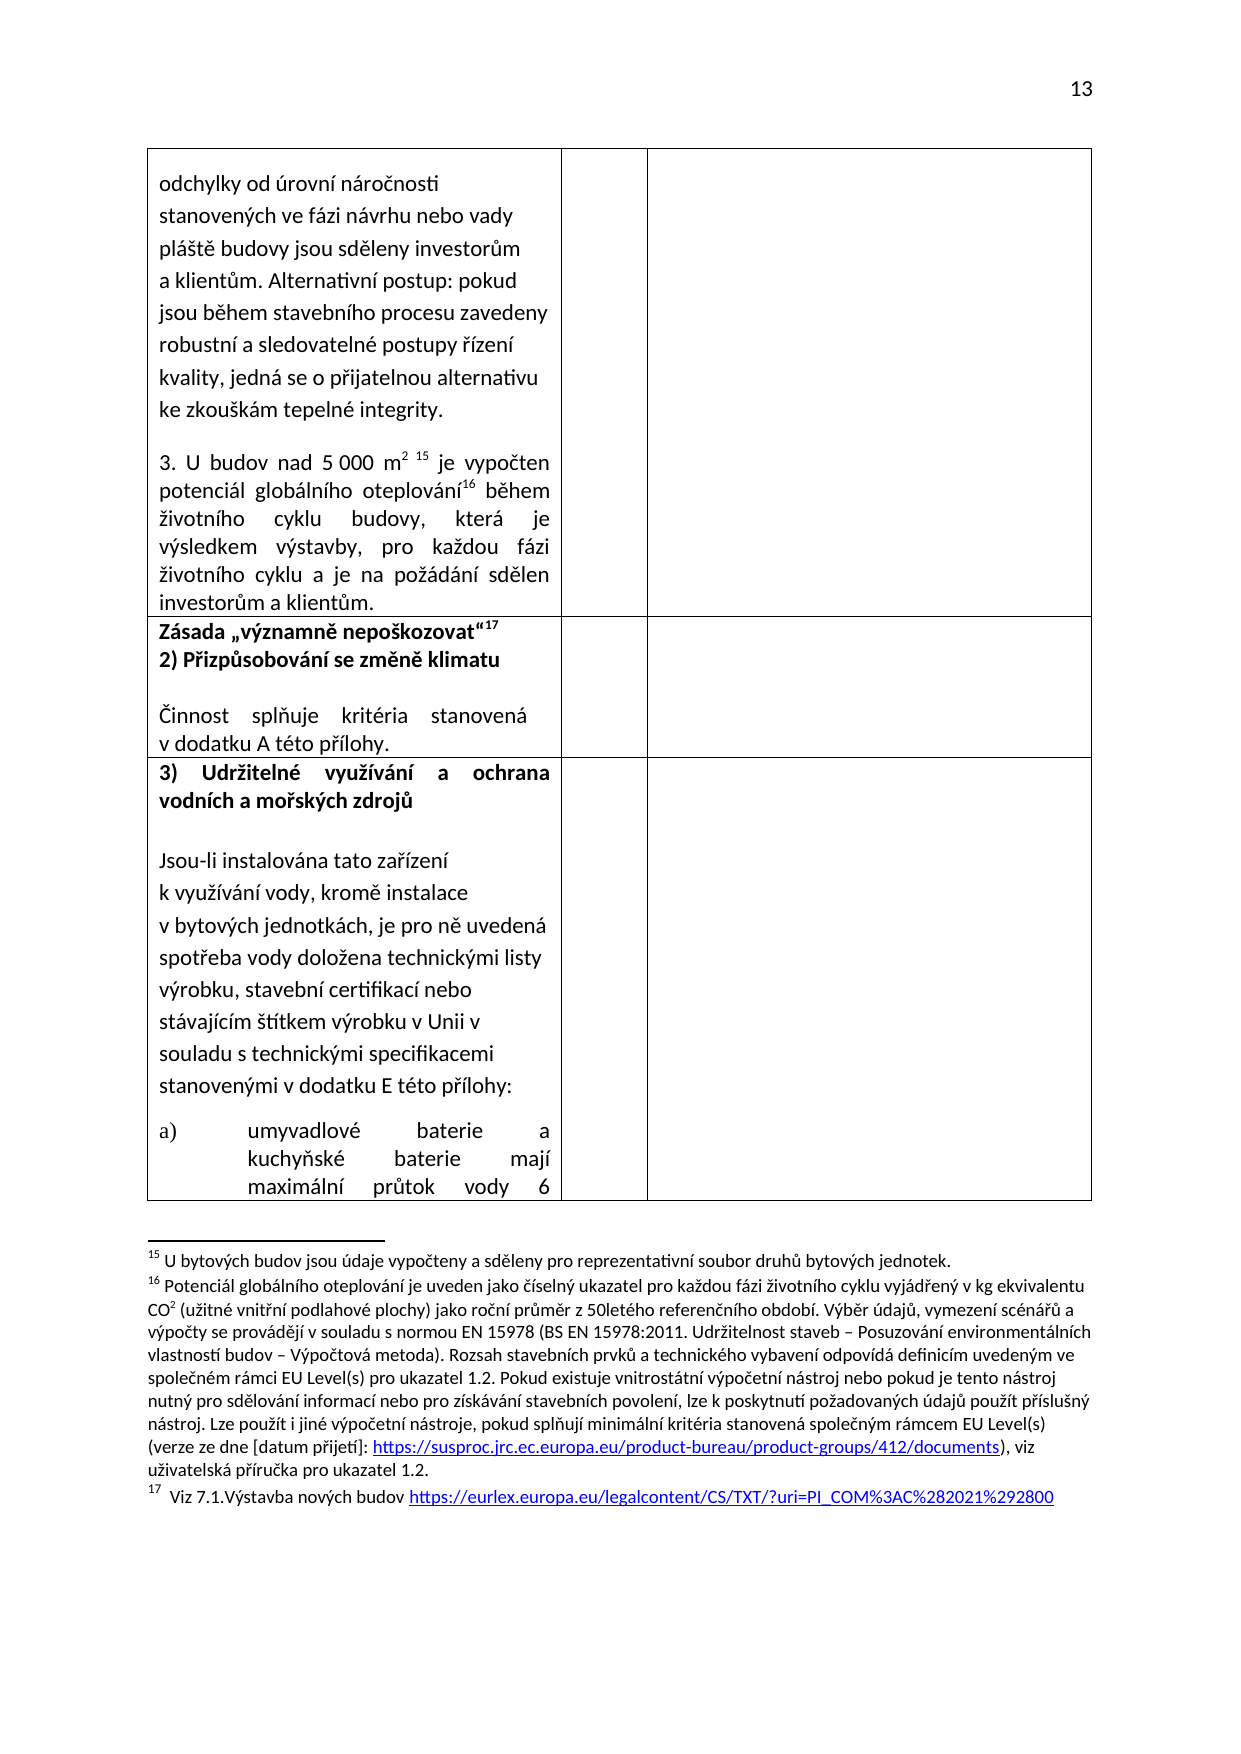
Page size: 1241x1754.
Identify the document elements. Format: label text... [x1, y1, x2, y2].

table_header [648, 149, 1091, 616]
table_cell Zásada „významně nepoškozovat“ 2) Přizpůsobování se změně klimatu Činnost splňuje kritéria stanovená v dodatku A této přílohy. [148, 617, 561, 757]
table_cell 3) Udržitelné využívání a ochrana vodních a mořských zdrojů Jsou-li instalována tato zařízení k využívání vody, kromě instalace v bytových jednotkách, je pro ně uvedená spotřeba vody doložena technickými listy výrobku, stavební certifikací nebo stávajícím štítkem výrobku v Unii v souladu s technickými specifikacemi stanovenými v dodatku E této přílohy: a) umyvadlové baterie a kuchyňské baterie mají maximální průtok vody 6 litrů/min; b) sprchy mají maximální průtok vody 8 litrů/min; c) WC, zahrnující soupravy, mísy a splachovací nádrže, mají úplný objem splachovací vody maximálně 6 litrů a maximální průměrný objem splachovací vody 3,5 litru; d) pisoáry spotřebují maximálně 2 litry/mísu/hodinu. Splachovací pisoáry mají maximální úplný objem splachovací vody 1 litr. Aby se zabránilo negativním vlivům staveniště, splňuje činnost kritéria stanovená v dodatku B této přílohy. [148, 758, 561, 1200]
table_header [148, 149, 561, 616]
table_cell [562, 617, 647, 757]
table_header [562, 149, 647, 616]
table_cell [648, 617, 1091, 757]
table_cell [648, 758, 1091, 1200]
table_cell [562, 758, 647, 1200]
